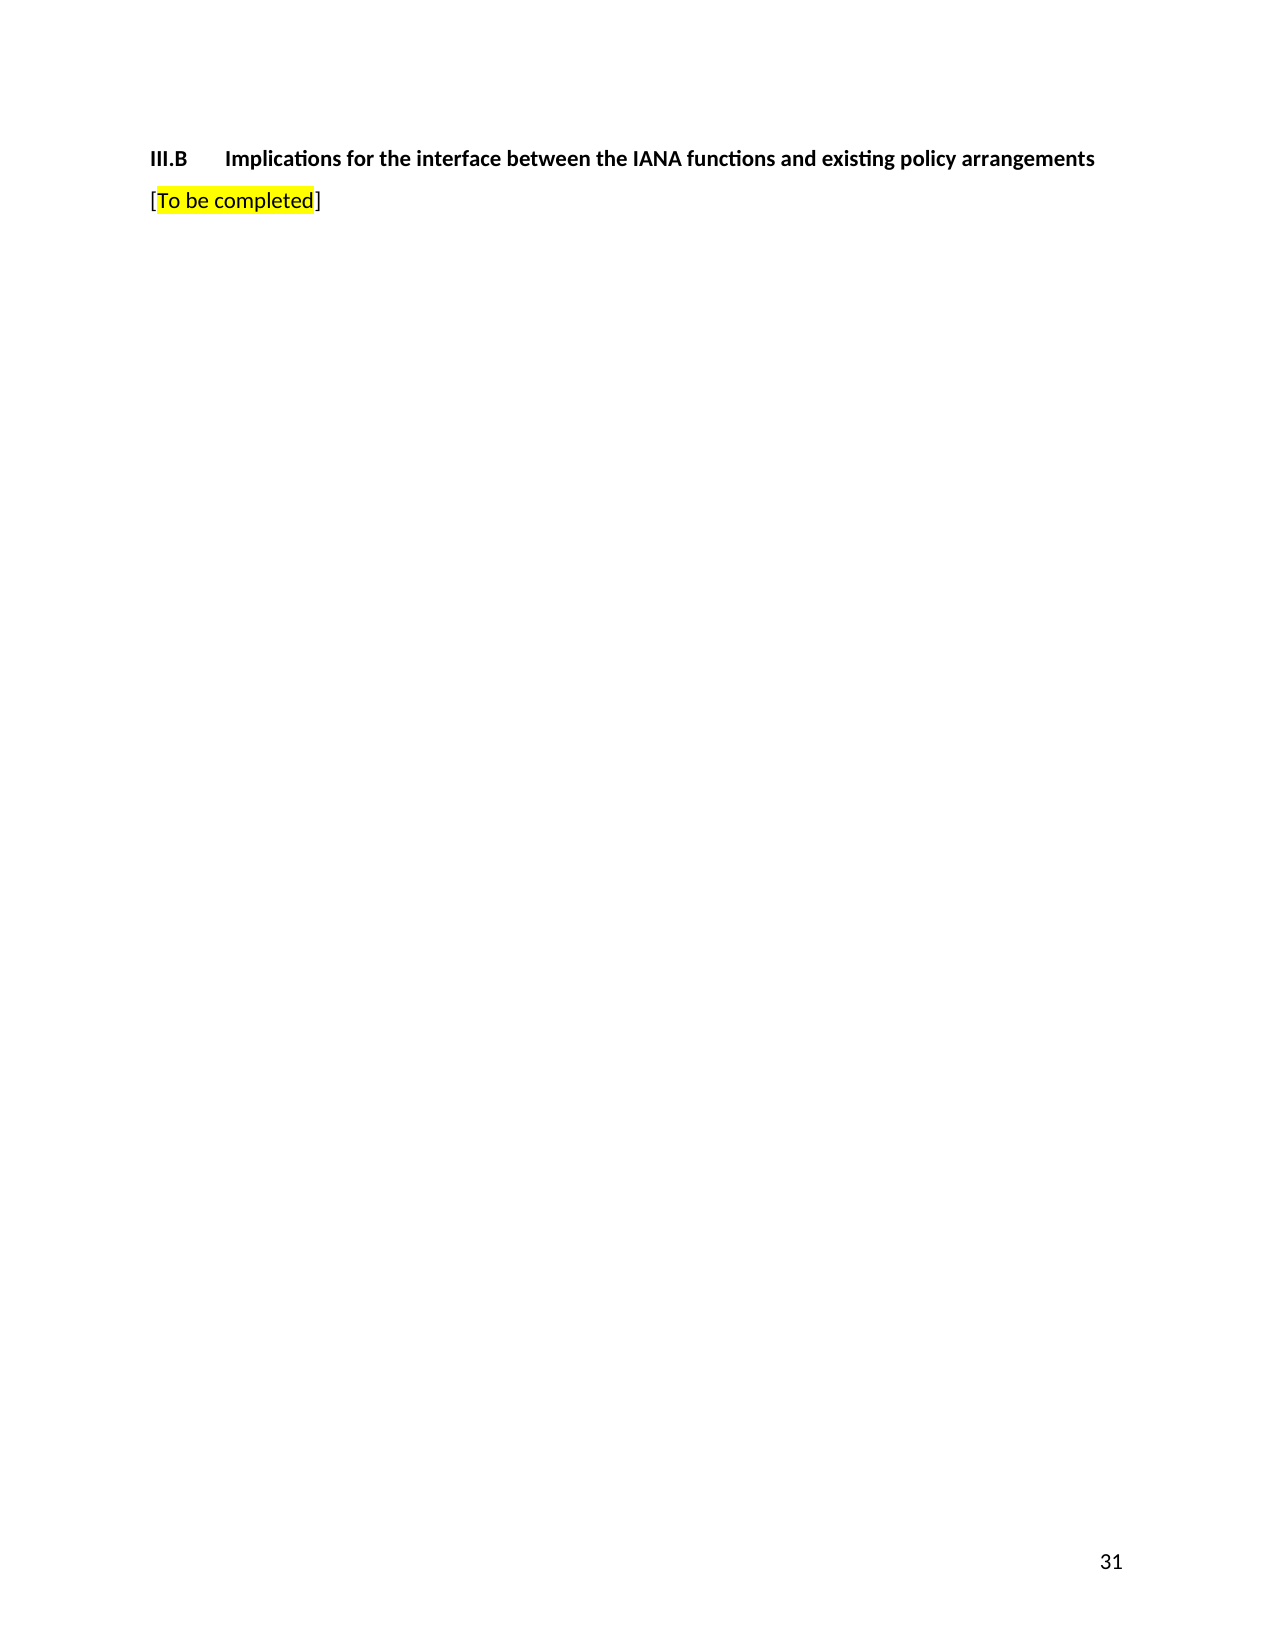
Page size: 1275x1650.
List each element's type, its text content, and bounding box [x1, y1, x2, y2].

subtitle Implications for the interface between the IANA functions and existing policy arrangements [150, 144, 1123, 172]
text [To be completed] [314, 186, 1123, 214]
